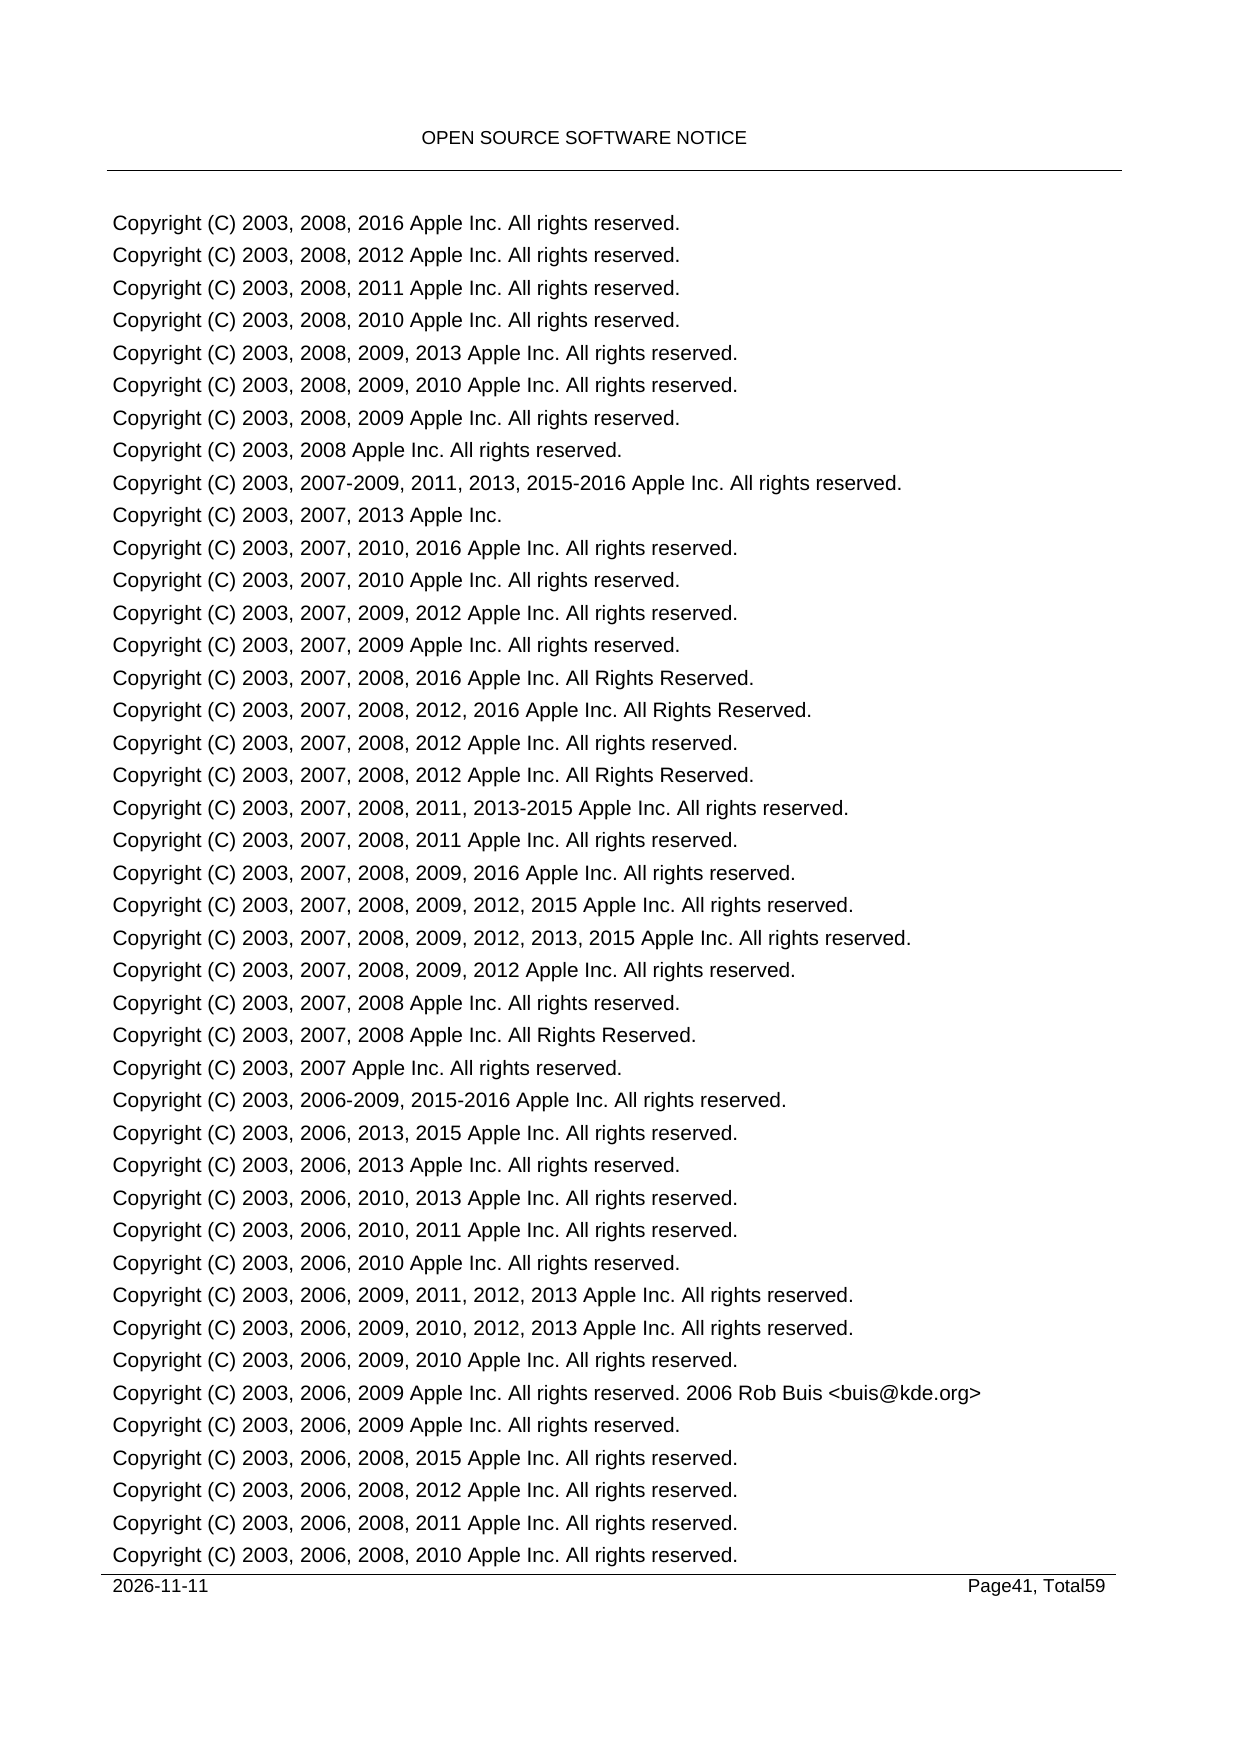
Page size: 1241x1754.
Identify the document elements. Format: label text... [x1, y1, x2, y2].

text Copyright (C) 2003, 2007, 2008, 2009, 2012 Apple Inc. All rights reserved. [112, 954, 1128, 986]
text Copyright (C) 2003, 2007, 2013 Apple Inc. [112, 499, 1128, 531]
text Copyright (C) 2003, 2006, 2008, 2010 Apple Inc. All rights reserved. [112, 1539, 1128, 1571]
text Copyright (C) 2003, 2007, 2008 Apple Inc. All rights reserved. [112, 986, 1128, 1019]
text Copyright (C) 2003, 2007, 2008, 2009, 2012, 2013, 2015 Apple Inc. All rights reserved. [112, 921, 1128, 954]
text Copyright (C) 2003, 2006, 2008, 2011 Apple Inc. All rights reserved. [112, 1506, 1128, 1539]
text Copyright (C) 2003, 2007, 2010, 2016 Apple Inc. All rights reserved. [112, 531, 1128, 564]
text Copyright (C) 2003, 2008, 2012 Apple Inc. All rights reserved. [112, 239, 1128, 271]
text Copyright (C) 2003, 2007, 2008, 2016 Apple Inc. All Rights Reserved. [112, 661, 1128, 694]
text Copyright (C) 2003, 2007, 2008, 2012 Apple Inc. All Rights Reserved. [112, 759, 1128, 791]
text Copyright (C) 2003, 2006, 2009, 2011, 2012, 2013 Apple Inc. All rights reserved. [112, 1279, 1128, 1311]
text Copyright (C) 2003, 2007, 2008, 2011 Apple Inc. All rights reserved. [112, 824, 1128, 856]
text Copyright (C) 2003, 2008, 2009, 2010 Apple Inc. All rights reserved. [112, 369, 1128, 401]
text Copyright (C) 2003, 2008, 2016 Apple Inc. All rights reserved. [112, 206, 1128, 239]
text Copyright (C) 2003, 2008 Apple Inc. All rights reserved. [112, 434, 1128, 466]
text Copyright (C) 2003, 2008, 2009 Apple Inc. All rights reserved. [112, 401, 1128, 434]
text Copyright (C) 2003, 2006, 2009, 2010 Apple Inc. All rights reserved. [112, 1344, 1128, 1376]
text Copyright (C) 2003, 2007, 2008, 2009, 2016 Apple Inc. All rights reserved. [112, 856, 1128, 889]
text Copyright (C) 2003, 2007, 2009, 2012 Apple Inc. All rights reserved. [112, 596, 1128, 629]
text Copyright (C) 2003, 2008, 2011 Apple Inc. All rights reserved. [112, 271, 1128, 304]
text Copyright (C) 2003, 2008, 2009, 2013 Apple Inc. All rights reserved. [112, 336, 1128, 369]
text Copyright (C) 2003, 2007, 2008 Apple Inc. All Rights Reserved. [112, 1019, 1128, 1051]
text Copyright (C) 2003, 2007, 2008, 2011, 2013-2015 Apple Inc. All rights reserved. [112, 791, 1128, 824]
text Copyright (C) 2003, 2006, 2013, 2015 Apple Inc. All rights reserved. [112, 1116, 1128, 1149]
text Copyright (C) 2003, 2007, 2008, 2009, 2012, 2015 Apple Inc. All rights reserved. [112, 889, 1128, 921]
text Copyright (C) 2003, 2006, 2008, 2015 Apple Inc. All rights reserved. [112, 1441, 1128, 1474]
text Copyright (C) 2003, 2006, 2009 Apple Inc. All rights reserved. [112, 1409, 1128, 1441]
text Copyright (C) 2003, 2007, 2008, 2012 Apple Inc. All rights reserved. [112, 726, 1128, 759]
text Copyright (C) 2003, 2006, 2009 Apple Inc. All rights reserved. 2006 Rob Buis <buis@kde.org> [112, 1376, 1128, 1409]
text Copyright (C) 2003, 2006-2009, 2015-2016 Apple Inc. All rights reserved. [112, 1084, 1128, 1116]
text Copyright (C) 2003, 2006, 2009, 2010, 2012, 2013 Apple Inc. All rights reserved. [112, 1311, 1128, 1344]
text Copyright (C) 2003, 2006, 2008, 2012 Apple Inc. All rights reserved. [112, 1474, 1128, 1506]
text Copyright (C) 2003, 2006, 2013 Apple Inc. All rights reserved. [112, 1149, 1128, 1181]
text Copyright (C) 2003, 2006, 2010, 2011 Apple Inc. All rights reserved. [112, 1214, 1128, 1246]
text Copyright (C) 2003, 2007 Apple Inc. All rights reserved. [112, 1051, 1128, 1084]
text Copyright (C) 2003, 2007-2009, 2011, 2013, 2015-2016 Apple Inc. All rights reserved. [112, 466, 1128, 499]
text Copyright (C) 2003, 2008, 2010 Apple Inc. All rights reserved. [112, 304, 1128, 336]
text Copyright (C) 2003, 2007, 2009 Apple Inc. All rights reserved. [112, 629, 1128, 661]
text Copyright (C) 2003, 2006, 2010, 2013 Apple Inc. All rights reserved. [112, 1181, 1128, 1214]
text Copyright (C) 2003, 2007, 2010 Apple Inc. All rights reserved. [112, 564, 1128, 596]
text Copyright (C) 2003, 2006, 2010 Apple Inc. All rights reserved. [112, 1246, 1128, 1279]
text Copyright (C) 2003, 2007, 2008, 2012, 2016 Apple Inc. All Rights Reserved. [112, 694, 1128, 726]
